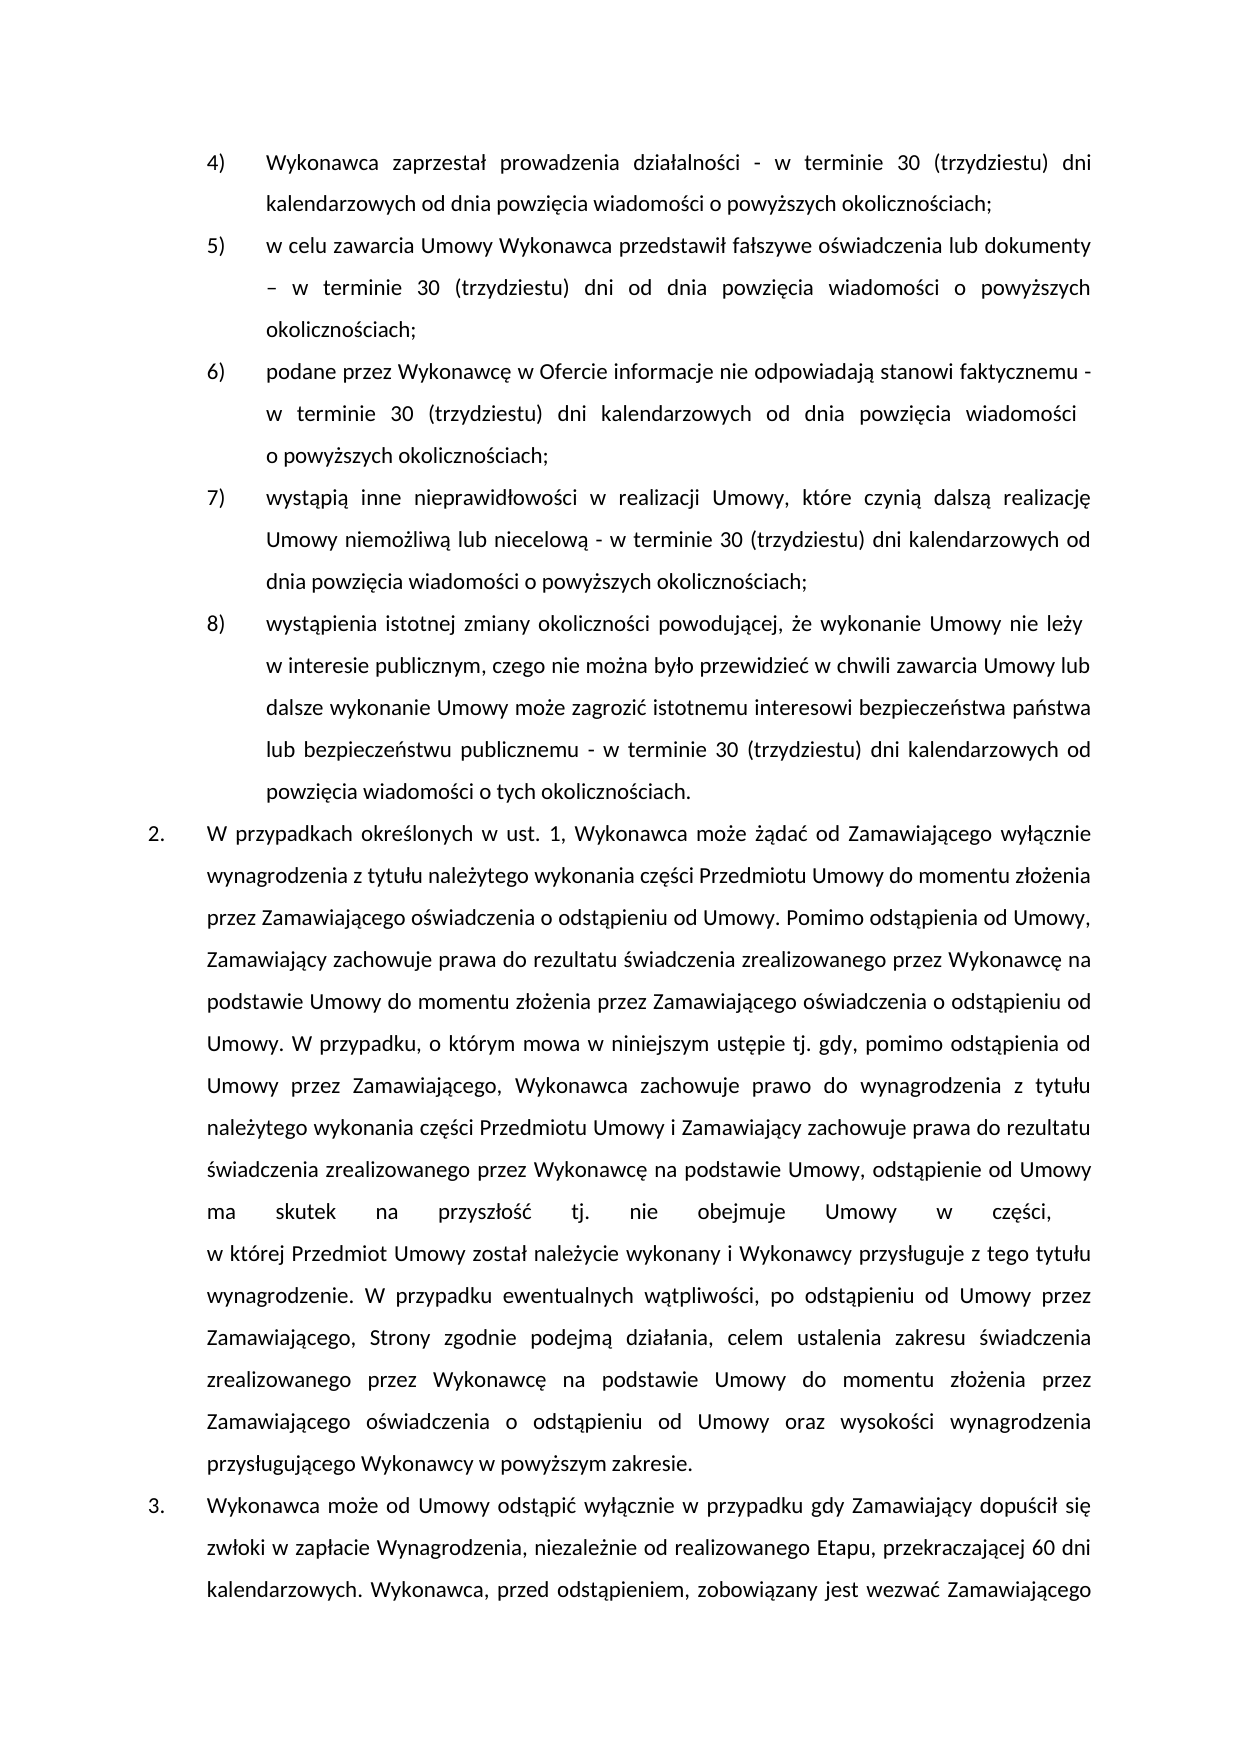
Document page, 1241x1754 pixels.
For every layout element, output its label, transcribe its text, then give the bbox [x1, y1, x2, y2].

list w celu zawarcia Umowy Wykonawca przedstawił fałszywe oświadczenia lub dokumenty – w terminie 30 (trzydziestu) dni od dnia powzięcia wiadomości o powyższych okolicznościach; [207, 232, 1093, 343]
list wystąpienia istotnej zmiany okoliczności powodującej, że wykonanie Umowy nie leży w interesie publicznym, czego nie można było przewidzieć w chwili zawarcia Umowy lub dalsze wykonanie Umowy może zagrozić istotnemu interesowi bezpieczeństwa państwa lub bezpieczeństwu publicznemu - w terminie 30 (trzydziestu) dni kalendarzowych od powzięcia wiadomości o tych okolicznościach. [207, 609, 1093, 805]
list wystąpią inne nieprawidłowości w realizacji Umowy, które czynią dalszą realizację Umowy niemożliwą lub niecelową - w terminie 30 (trzydziestu) dni kalendarzowych od dnia powzięcia wiadomości o powyższych okolicznościach; [207, 483, 1093, 595]
list Wykonawca zaprzestał prowadzenia działalności - w terminie 30 (trzydziestu) dni kalendarzowych od dnia powzięcia wiadomości o powyższych okolicznościach; [207, 148, 1093, 218]
list podane przez Wykonawcę w Ofercie informacje nie odpowiadają stanowi faktycznemu - w terminie 30 (trzydziestu) dni kalendarzowych od dnia powzięcia wiadomości o powyższych okolicznościach; [207, 357, 1093, 469]
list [148, 1491, 1093, 1603]
list W przypadkach określonych w ust. 1, Wykonawca może żądać od Zamawiającego wyłącznie wynagrodzenia z tytułu należytego wykonania części Przedmiotu Umowy do momentu złożenia przez Zamawiającego oświadczenia o odstąpieniu od Umowy. Pomimo odstąpienia od Umowy, Zamawiający zachowuje prawa do rezultatu świadczenia zrealizowanego przez Wykonawcę na podstawie Umowy do momentu złożenia przez Zamawiającego oświadczenia o odstąpieniu od Umowy. W przypadku, o którym mowa w niniejszym ustępie tj. gdy, pomimo odstąpienia od Umowy przez Zamawiającego, Wykonawca zachowuje prawo do wynagrodzenia z tytułu należytego wykonania części Przedmiotu Umowy i Zamawiający zachowuje prawa do rezultatu świadczenia zrealizowanego przez Wykonawcę na podstawie Umowy, odstąpienie od Umowy ma skutek na przyszłość tj. nie obejmuje Umowy w części, w której Przedmiot Umowy został należycie wykonany i Wykonawcy przysługuje z tego tytułu wynagrodzenie. W przypadku ewentualnych wątpliwości, po odstąpieniu od Umowy przez Zamawiającego, Strony zgodnie podejmą działania, celem ustalenia zakresu świadczenia zrealizowanego przez Wykonawcę na podstawie Umowy do momentu złożenia przez Zamawiającego oświadczenia o odstąpieniu od Umowy oraz wysokości wynagrodzenia przysługującego Wykonawcy w powyższym zakresie. [148, 819, 1093, 1477]
